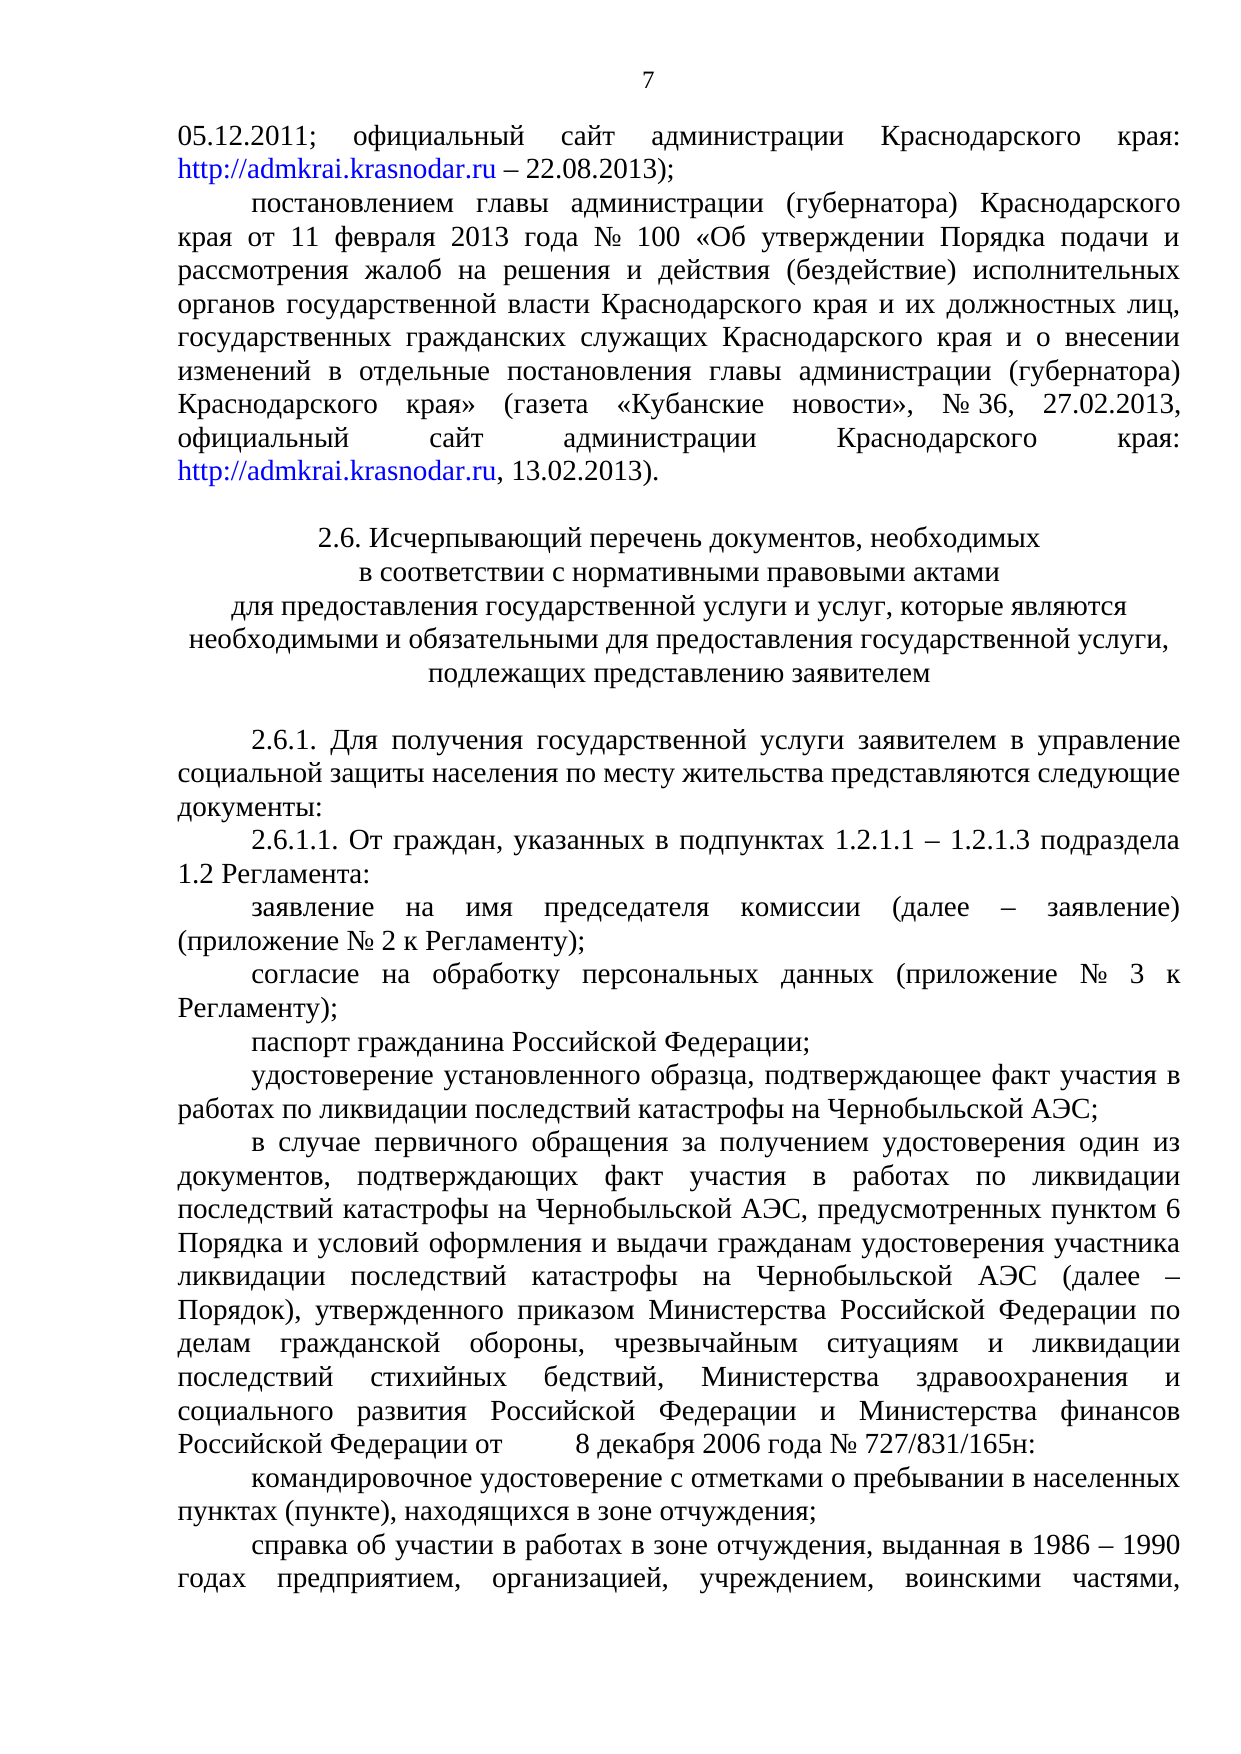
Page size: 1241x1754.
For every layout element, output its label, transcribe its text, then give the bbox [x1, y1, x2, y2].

text необходимыми и обязательными для предоставления государственной услуги, [177, 621, 1181, 655]
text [177, 1527, 1181, 1594]
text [177, 118, 1181, 185]
text удостоверение установленного образца, подтверждающее факт участия в работах по ликвидации последствий катастрофы на Чернобыльской АЭС; [177, 1057, 1181, 1124]
text постановлением главы администрации (губернатора) Краснодарского края от 11 февраля 2013 года № 100 «Об утверждении Порядка подачи и рассмотрения жалоб на решения и действия (бездействие) исполнительных органов государственной власти Краснодарского края и их должностных лиц, государственных гражданских служащих Краснодарского края и о внесении изменений в отдельные постановления главы администрации (губернатора) Краснодарского края» (газета «Кубанские новости», № 36, 27.02.2013, официальный сайт администрации Краснодарского края: http://admkrai.krasnodar.ru, 13.02.2013). [177, 185, 1181, 487]
text согласие на обработку персональных данных (приложение № 3 к Регламенту); [177, 957, 1181, 1024]
text паспорт гражданина Российской Федерации; [177, 1024, 1181, 1057]
text командировочное удостоверение с отметками о пребывании в населенных пунктах (пункте), находящихся в зоне отчуждения; [177, 1460, 1181, 1527]
text в случае первичного обращения за получением удостоверения один из документов, подтверждающих факт участия в работах по ликвидации последствий катастрофы на Чернобыльской АЭС, предусмотренных пунктом 6 Порядка и условий оформления и выдачи гражданам удостоверения участника ликвидации последствий катастрофы на Чернобыльской АЭС (далее – Порядок), утвержденного приказом Министерства Российской Федерации по делам гражданской обороны, чрезвычайным ситуациям и ликвидации последствий стихийных бедствий, Министерства здравоохранения и социального развития Российской Федерации и Министерства финансов Российской Федерации от 8 декабря 2006 года № 727/831/165н: [177, 1124, 1181, 1460]
text подлежащих представлению заявителем [177, 655, 1181, 688]
text 2.6. Исчерпывающий перечень документов, необходимых [177, 521, 1181, 554]
text 2.6.1. Для получения государственной услуги заявителем в управление социальной защиты населения по месту жительства представляются следующие документы: [177, 722, 1181, 822]
text для предоставления государственной услуги и услуг, которые являются [177, 588, 1181, 621]
text заявление на имя председателя комиссии (далее – заявление) (приложение № 2 к Регламенту); [177, 889, 1181, 957]
text в соответствии с нормативными правовыми актами [177, 554, 1181, 588]
text 2.6.1.1. От граждан, указанных в подпунктах 1.2.1.1 – 1.2.1.3 подраздела 1.2 Регламента: [177, 822, 1181, 889]
